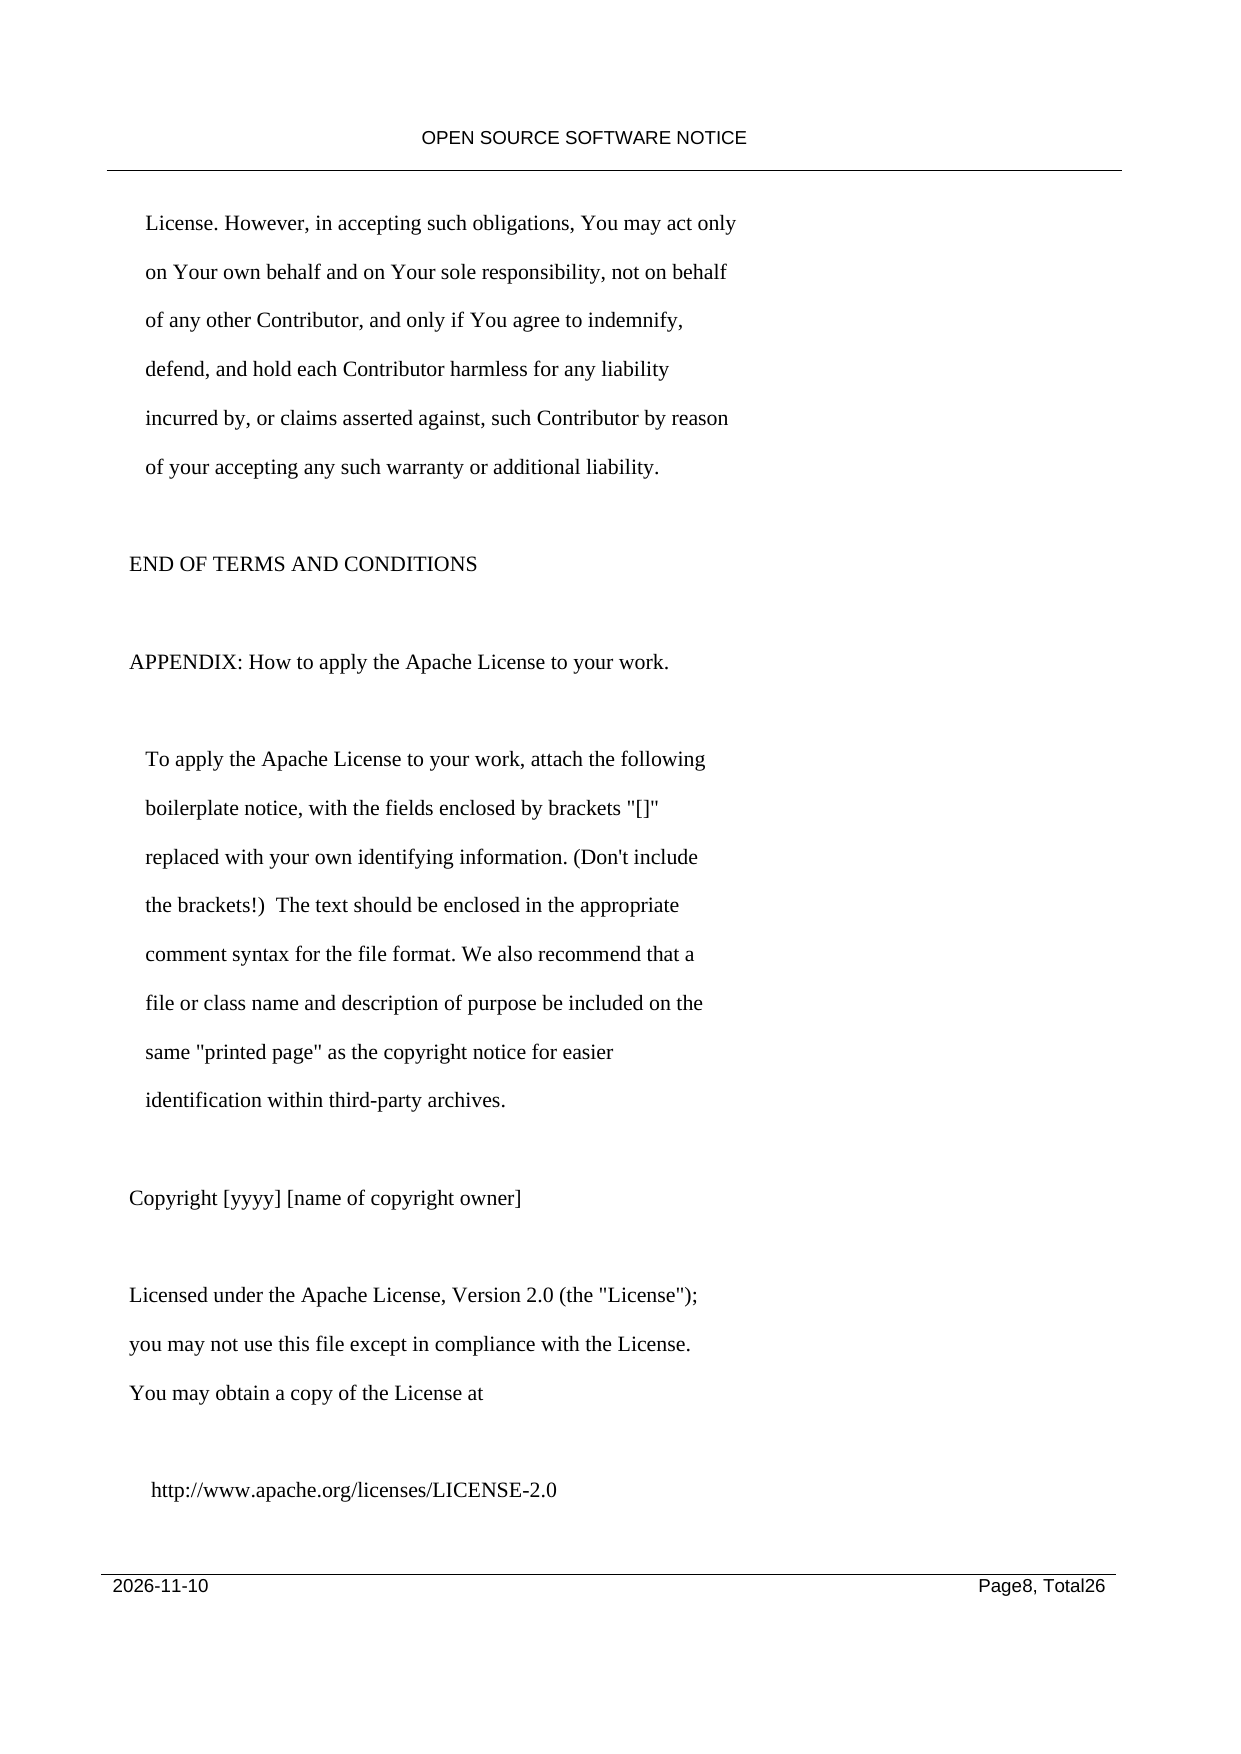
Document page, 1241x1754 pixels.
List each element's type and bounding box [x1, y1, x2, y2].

text [112, 206, 1128, 1506]
